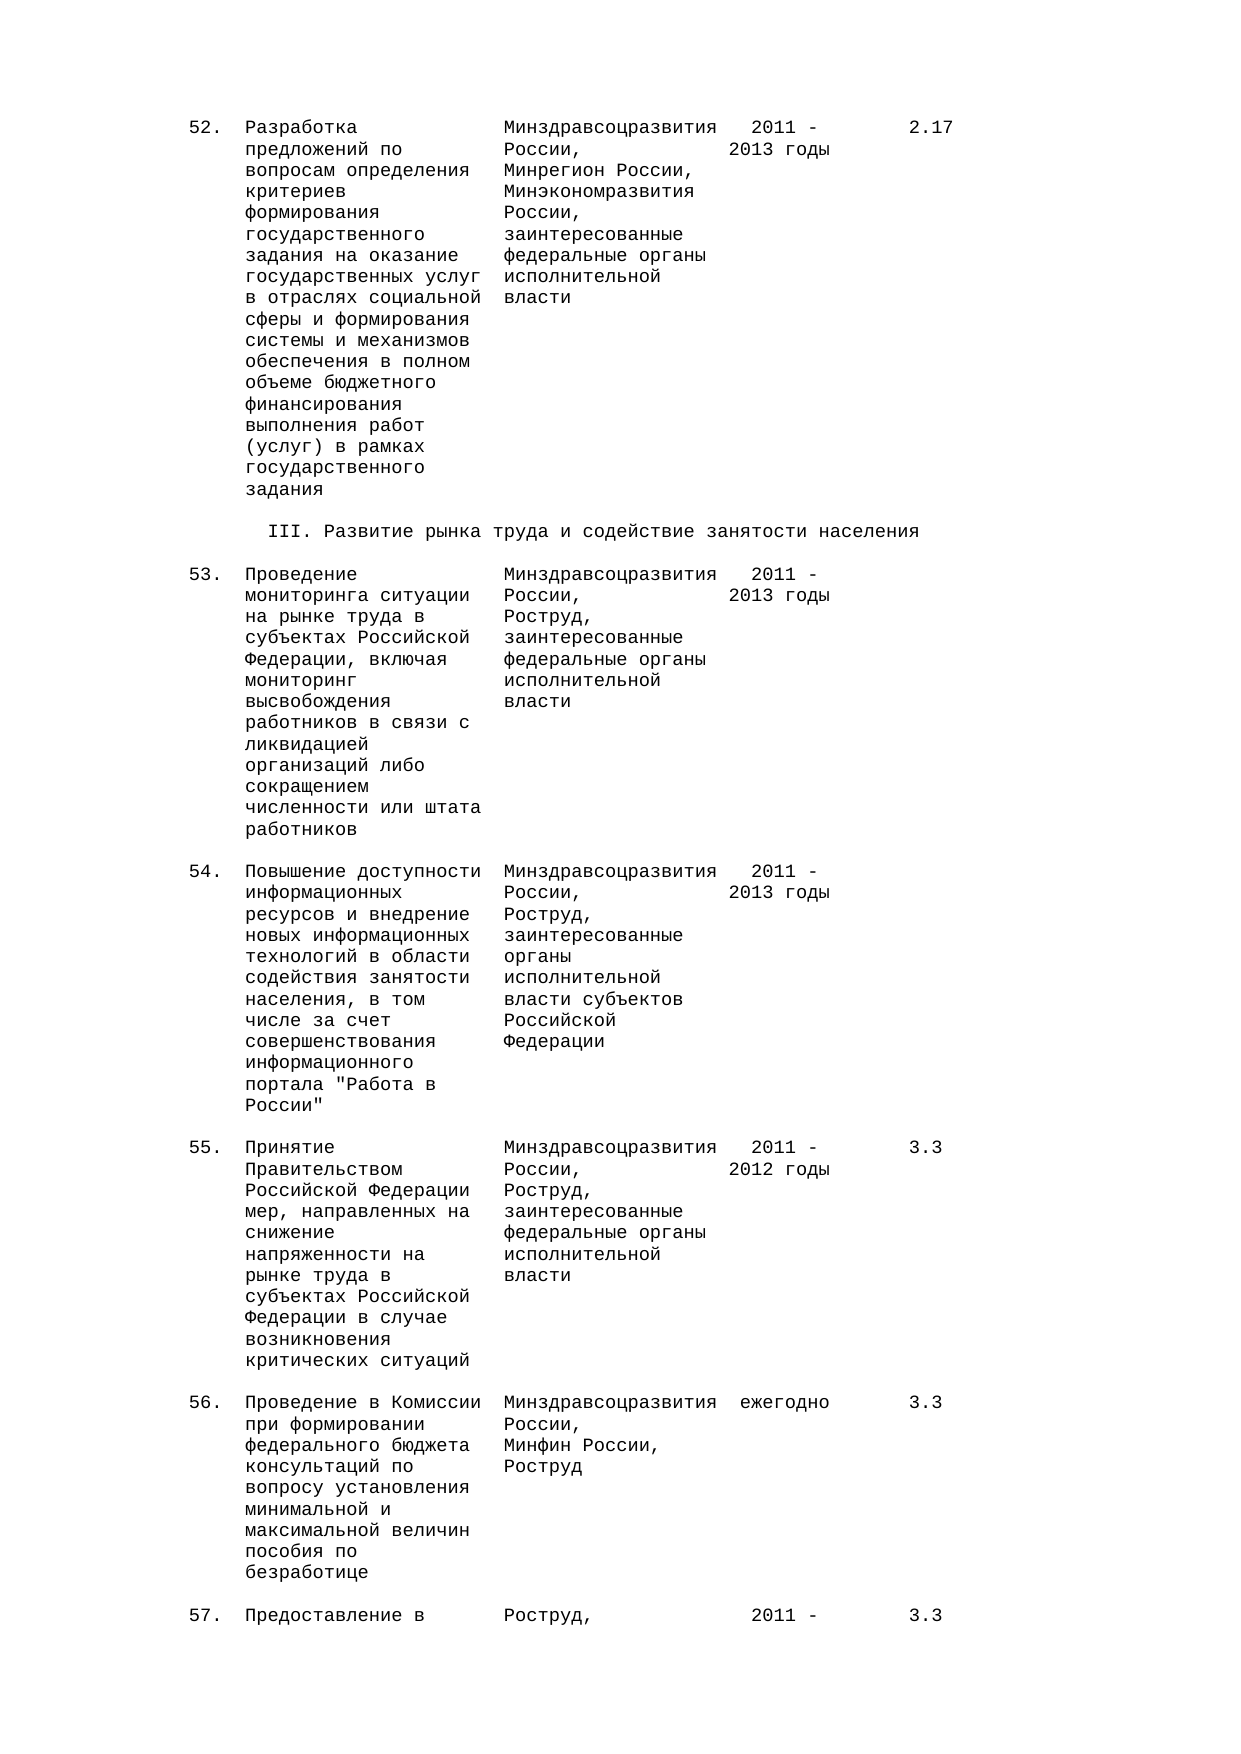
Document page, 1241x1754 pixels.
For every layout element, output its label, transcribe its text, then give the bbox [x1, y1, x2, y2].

text работников [177, 819, 1152, 841]
text обеспечения в полном [177, 352, 1152, 373]
text вопросу установления [177, 1478, 1152, 1499]
text государственных услуг исполнительной [177, 267, 1152, 288]
text высвобождения власти [177, 692, 1152, 713]
text государственного [177, 458, 1152, 479]
text сферы и формирования [177, 309, 1152, 331]
text ликвидацией [177, 734, 1152, 756]
text вопросам определения Минрегион России, [177, 161, 1152, 182]
text мер, направленных на заинтересованные [177, 1202, 1152, 1223]
text технологий в области органы [177, 947, 1152, 968]
text портала "Работа в [177, 1074, 1152, 1096]
text выполнения работ [177, 416, 1152, 437]
text мониторинга ситуации России, 2013 годы [177, 586, 1152, 607]
text федерального бюджета Минфин России, [177, 1436, 1152, 1457]
text напряженности на исполнительной [177, 1244, 1152, 1266]
text безработице [177, 1563, 1152, 1584]
text России" [177, 1096, 1152, 1117]
text сокращением [177, 777, 1152, 798]
text субъектах Российской [177, 1287, 1152, 1308]
text при формировании России, [177, 1414, 1152, 1436]
text новых информационных заинтересованные [177, 926, 1152, 947]
text информационного [177, 1053, 1152, 1074]
text численности или штата [177, 798, 1152, 819]
text информационных России, 2013 годы [177, 883, 1152, 904]
text организаций либо [177, 756, 1152, 777]
text на рынке труда в Роструд, [177, 607, 1152, 628]
text системы и механизмов [177, 331, 1152, 352]
text населения, в том власти субъектов [177, 989, 1152, 1011]
text критериев Минэкономразвития [177, 182, 1152, 203]
text формирования России, [177, 203, 1152, 224]
text максимальной величин [177, 1521, 1152, 1542]
text возникновения [177, 1329, 1152, 1351]
text государственного заинтересованные [177, 224, 1152, 246]
text предложений по России, 2013 годы [177, 139, 1152, 161]
text минимальной и [177, 1499, 1152, 1521]
text работников в связи с [177, 713, 1152, 734]
text финансирования [177, 394, 1152, 416]
text Правительством России, 2012 годы [177, 1159, 1152, 1181]
text совершенствования Федерации [177, 1032, 1152, 1053]
text Федерации в случае [177, 1308, 1152, 1329]
text объеме бюджетного [177, 373, 1152, 394]
text ресурсов и внедрение Роструд, [177, 904, 1152, 926]
text 57. Предоставление в Роструд, 2011 - 3.3 [177, 1606, 1152, 1627]
text мониторинг исполнительной [177, 671, 1152, 692]
text 52. Разработка Минздравсоцразвития 2011 - 2.17 [177, 118, 1152, 139]
text (услуг) в рамках [177, 437, 1152, 458]
text 56. Проведение в Комиссии Минздравсоцразвития ежегодно 3.3 [177, 1393, 1152, 1414]
text субъектах Российской заинтересованные [177, 628, 1152, 649]
text содействия занятости исполнительной [177, 968, 1152, 989]
text снижение федеральные органы [177, 1223, 1152, 1244]
text задания на оказание федеральные органы [177, 246, 1152, 267]
text 54. Повышение доступности Минздравсоцразвития 2011 - [177, 862, 1152, 883]
text Федерации, включая федеральные органы [177, 649, 1152, 671]
text в отраслях социальной власти [177, 288, 1152, 309]
text задания [177, 479, 1152, 501]
text III. Развитие рынка труда и содействие занятости населения [177, 522, 1152, 543]
text пособия по [177, 1542, 1152, 1563]
text 53. Проведение Минздравсоцразвития 2011 - [177, 564, 1152, 586]
text критических ситуаций [177, 1351, 1152, 1372]
text консультаций по Роструд [177, 1457, 1152, 1478]
text 55. Принятие Минздравсоцразвития 2011 - 3.3 [177, 1138, 1152, 1159]
text Российской Федерации Роструд, [177, 1181, 1152, 1202]
text рынке труда в власти [177, 1266, 1152, 1287]
text числе за счет Российской [177, 1011, 1152, 1032]
